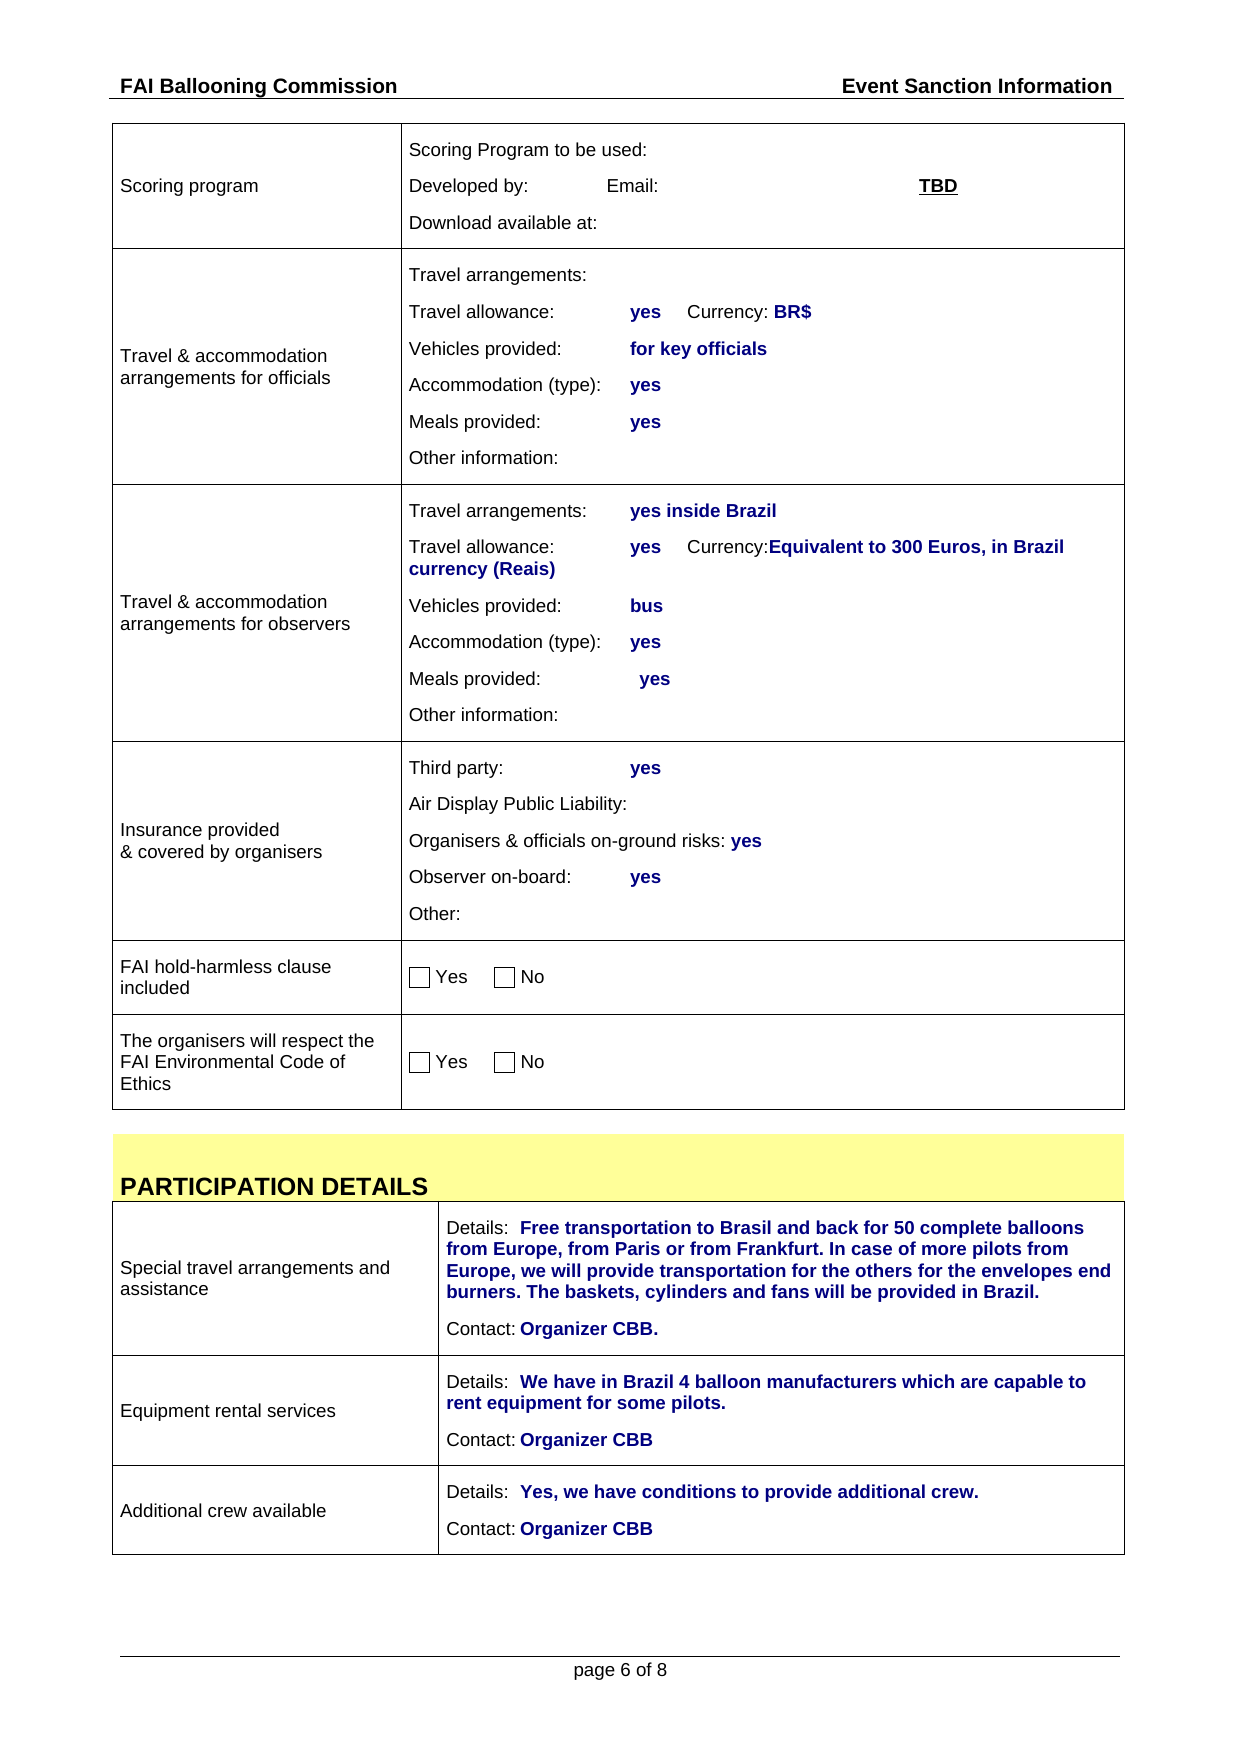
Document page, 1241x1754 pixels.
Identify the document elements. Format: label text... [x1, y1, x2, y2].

table_cell Yes No [402, 941, 1124, 1014]
table_cell Details: Yes, we have conditions to provide additional crew. Contact: Organizer CBB [439, 1466, 1124, 1554]
table_cell Insurance provided & covered by organisers [113, 742, 401, 939]
table_cell FAI hold-harmless clause included [113, 941, 401, 1014]
table_cell Details: We have in Brazil 4 balloon manufacturers which are capable to rent equipment for some pilots. Contact: Organizer CBB [439, 1356, 1124, 1465]
table_cell Travel & accommodation arrangements for officials [113, 249, 401, 484]
table_cell Travel arrangements: Travel allowance: yes Currency: BR$ Vehicles provided: for key officials Accommodation (type): yes Meals provided: yes Other information: [402, 249, 1124, 484]
table_cell Scoring Program to be used: Developed by: Email: TBD Download available at: [402, 124, 1124, 248]
table_cell Additional crew available [113, 1466, 438, 1554]
table_cell Equipment rental services [113, 1356, 438, 1465]
table_header PARTICIPATION DETAILS [113, 1134, 1124, 1201]
table_cell Yes No [402, 1015, 1124, 1109]
table_cell Scoring program [113, 124, 401, 248]
table_cell Travel arrangements: yes inside Brazil Travel allowance: yes Currency:Equivalent to 300 Euros, in Brazil currency (Reais) Vehicles provided: bus Accommodation (type): yes Meals provided: yes Other information: [402, 485, 1124, 741]
table_cell The organisers will respect the FAI Environmental Code of Ethics [113, 1015, 401, 1109]
table_cell Travel & accommodation arrangements for observers [113, 485, 401, 741]
table_cell Third party: yes Air Display Public Liability: Organisers & officials on-ground risks: yes Observer on-board: yes Other: [402, 742, 1124, 939]
table_cell Details: Free transportation to Brasil and back for 50 complete balloons from Europe, from Paris or from Frankfurt. In case of more pilots from Europe, we will provide transportation for the others for the envelopes end burners. The baskets, cylinders and fans will be provided in Brazil. Contact: Organizer CBB. [439, 1202, 1124, 1354]
table_cell Special travel arrangements and assistance [113, 1202, 438, 1354]
